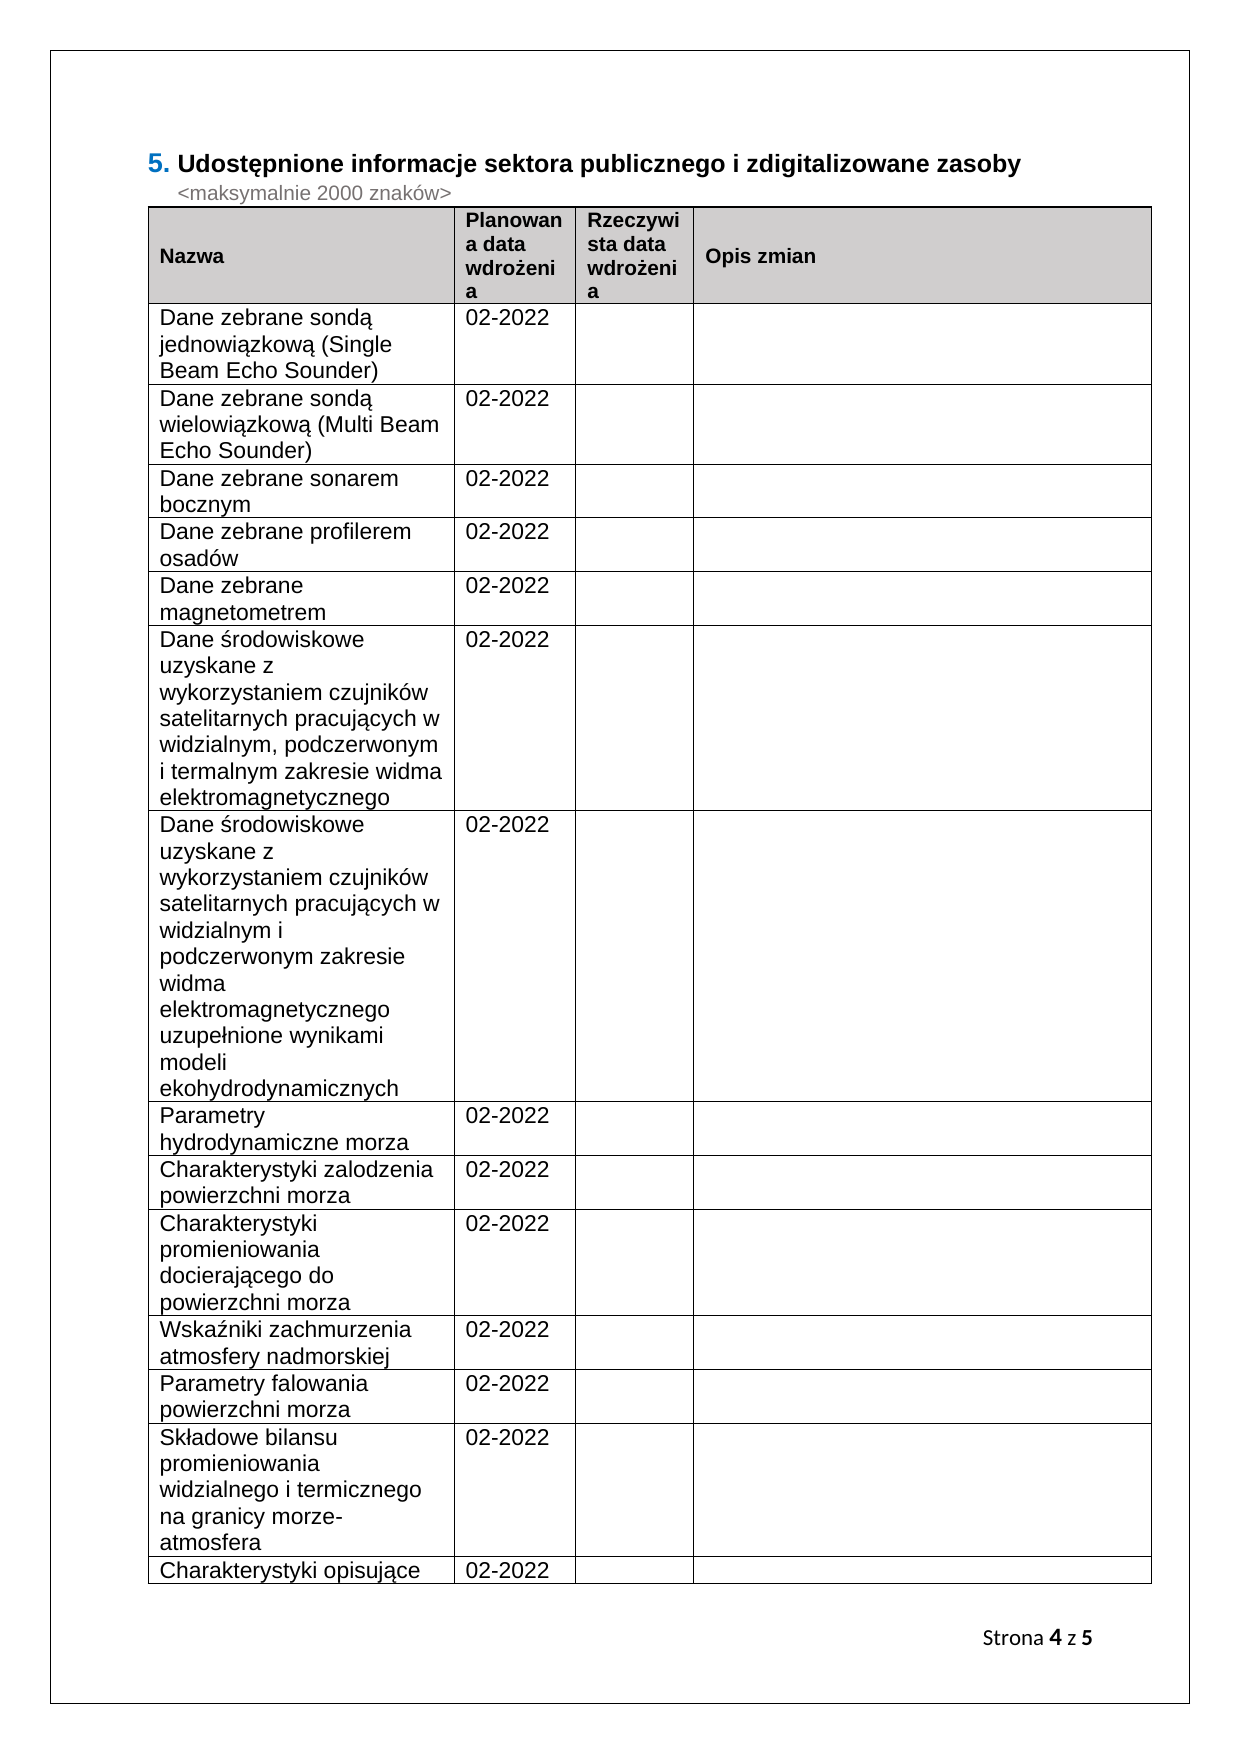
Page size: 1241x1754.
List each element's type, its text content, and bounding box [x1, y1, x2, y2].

table_cell 02-2022 [455, 811, 575, 1101]
table_cell Dane zebrane magnetometrem [149, 572, 454, 625]
table_cell [576, 1316, 693, 1369]
table_cell Składowe bilansu promieniowania widzialnego i termicznego na granicy morze-atmosfera [149, 1424, 454, 1556]
table_cell 02-2022 [455, 1210, 575, 1315]
table_cell [576, 626, 693, 810]
table_cell [576, 1557, 693, 1583]
table_cell [576, 1156, 693, 1209]
table_cell 02-2022 [455, 1370, 575, 1423]
table_cell [576, 572, 693, 625]
table_cell 02-2022 [455, 1156, 575, 1209]
table_header Planowana data wdrożenia [455, 208, 575, 303]
table_cell [694, 572, 1151, 625]
table_cell [694, 385, 1151, 463]
table_cell [576, 1210, 693, 1315]
table_cell Dane zebrane profilerem osadów [149, 518, 454, 571]
table_cell [576, 385, 693, 463]
table_cell Parametry hydrodynamiczne morza [149, 1102, 454, 1155]
table_cell 02-2022 [455, 1424, 575, 1556]
table_header Nazwa [149, 208, 454, 303]
table_cell Dane zebrane sondą wielowiązkową (Multi Beam Echo Sounder) [149, 385, 454, 463]
table_cell [694, 1557, 1151, 1583]
table_cell [694, 304, 1151, 383]
table_cell [694, 1102, 1151, 1155]
table_cell Dane środowiskowe uzyskane z wykorzystaniem czujników satelitarnych pracujących w widzialnym, podczerwonym i termalnym zakresie widma elektromagnetycznego [149, 626, 454, 810]
table_cell [694, 626, 1151, 810]
table_cell [694, 1424, 1151, 1556]
table_header Opis zmian [694, 208, 1151, 303]
table_cell [576, 465, 693, 517]
table_cell Charakterystyki zalodzenia powierzchni morza [149, 1156, 454, 1209]
subtitle Udostępnione informacje sektora publicznego i zdigitalizowane zasoby <maksymalnie 2000 znaków> [148, 147, 1093, 204]
table_cell [576, 1102, 693, 1155]
table_cell 02-2022 [455, 572, 575, 625]
table_cell 02-2022 [455, 518, 575, 571]
table_cell [694, 1316, 1151, 1369]
table_cell 02-2022 [455, 304, 575, 383]
table_cell [694, 1156, 1151, 1209]
table_cell 02-2022 [455, 626, 575, 810]
table_cell [694, 811, 1151, 1101]
table_header Rzeczywista data wdrożenia [576, 208, 693, 303]
table_cell [694, 1210, 1151, 1315]
table_cell [576, 1370, 693, 1423]
table_cell Wskaźniki zachmurzenia atmosfery nadmorskiej [149, 1316, 454, 1369]
table_cell Charakterystyki promieniowania docierającego do powierzchni morza [149, 1210, 454, 1315]
table_cell Dane zebrane sondą jednowiązkową (Single Beam Echo Sounder) [149, 304, 454, 383]
table_cell Dane zebrane sonarem bocznym [149, 465, 454, 517]
table_cell 02-2022 [455, 465, 575, 517]
table_cell 02-2022 [455, 385, 575, 463]
table_cell Dane środowiskowe uzyskane z wykorzystaniem czujników satelitarnych pracujących w widzialnym i podczerwonym zakresie widma elektromagnetycznego uzupełnione wynikami modeli ekohydrodynamicznych [149, 811, 454, 1101]
table_cell [576, 304, 693, 383]
table_cell 02-2022 [455, 1557, 575, 1583]
table_cell [694, 1370, 1151, 1423]
table_cell [576, 811, 693, 1101]
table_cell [149, 1557, 454, 1583]
table_cell [576, 518, 693, 571]
table_cell Parametry falowania powierzchni morza [149, 1370, 454, 1423]
table_cell [576, 1424, 693, 1556]
table_cell [694, 518, 1151, 571]
table_cell 02-2022 [455, 1102, 575, 1155]
table_cell [694, 465, 1151, 517]
table_cell 02-2022 [455, 1316, 575, 1369]
